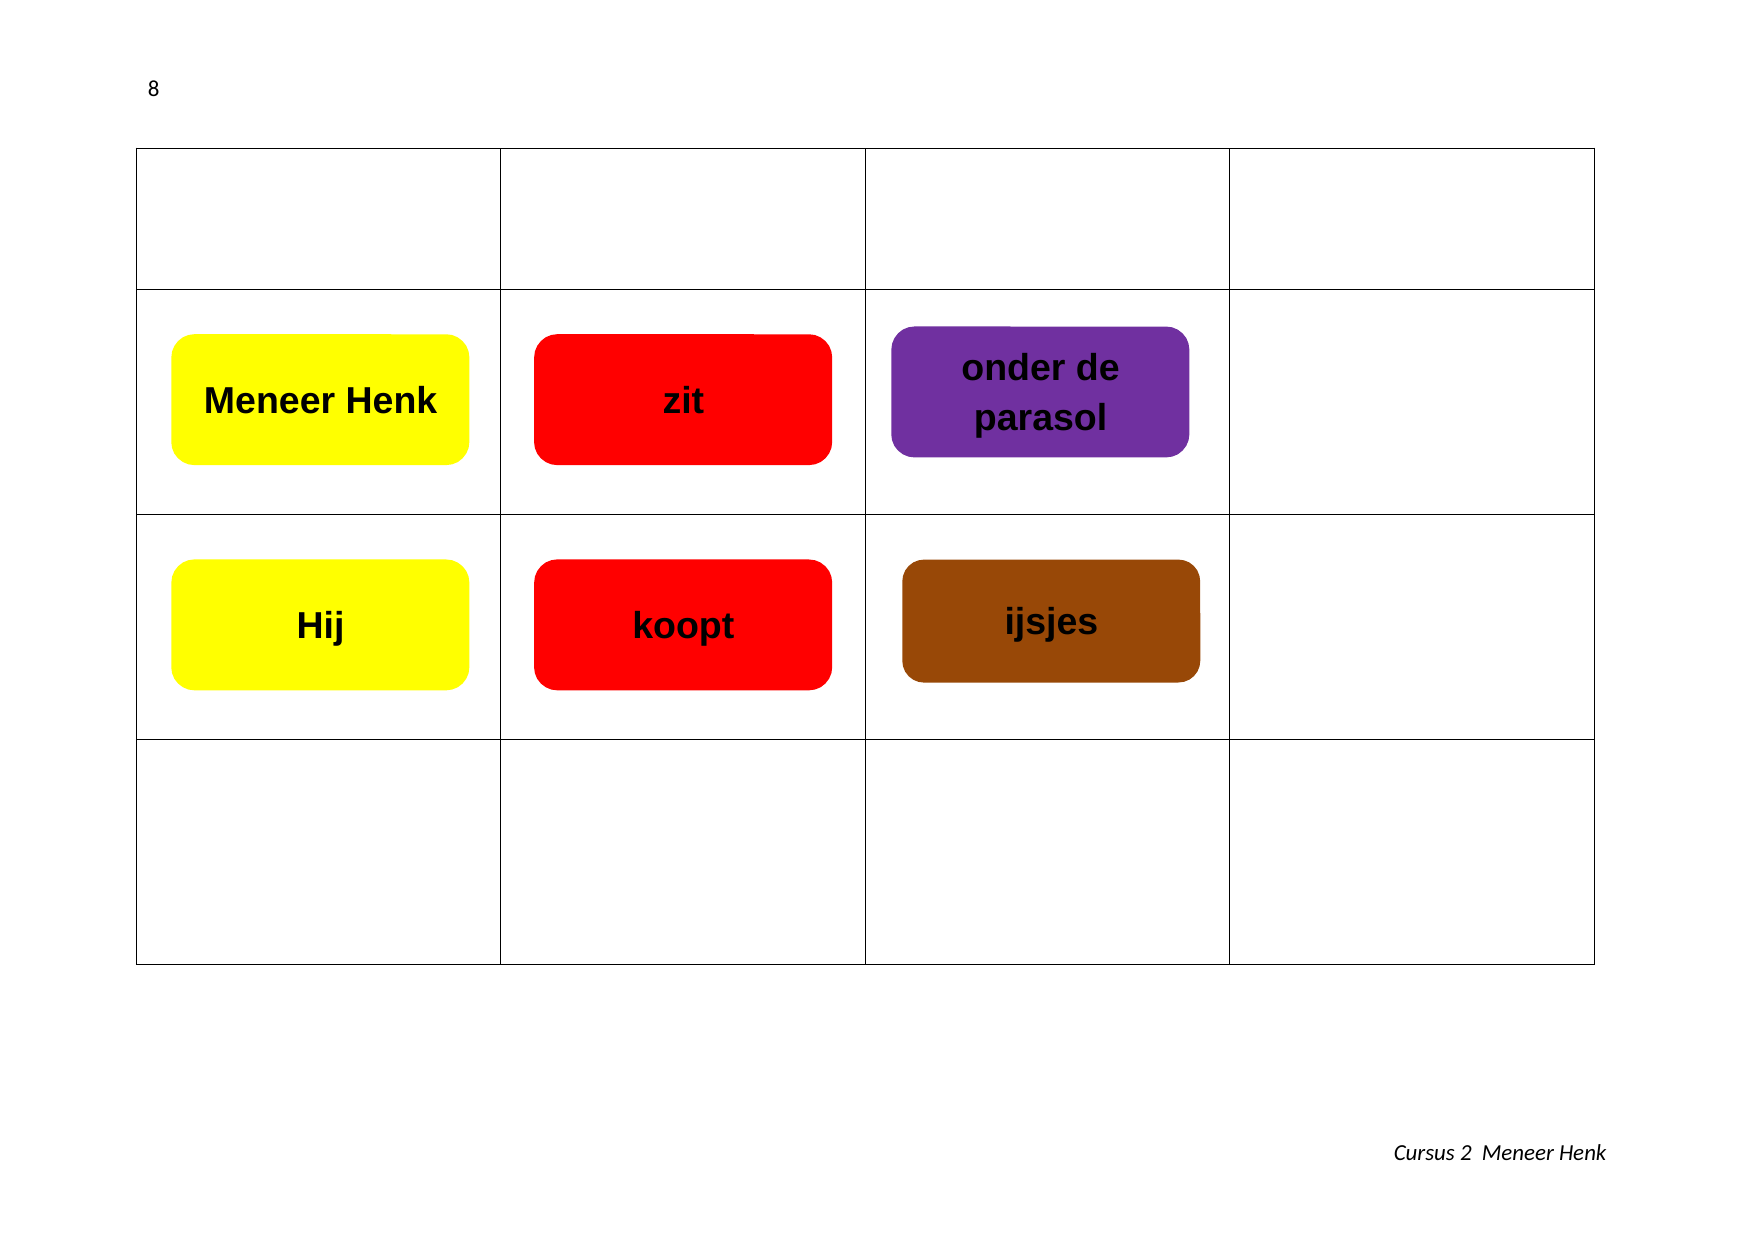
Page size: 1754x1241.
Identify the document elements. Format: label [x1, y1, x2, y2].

table_cell [1230, 290, 1594, 514]
table_cell [1230, 515, 1594, 739]
table_cell [501, 149, 865, 289]
table_cell [501, 515, 865, 739]
table_cell [1230, 740, 1594, 964]
table_cell [137, 149, 500, 289]
table_cell [866, 515, 1229, 739]
table_cell [866, 740, 1229, 964]
table_cell [137, 290, 500, 514]
table_cell [866, 290, 1229, 514]
table_cell [501, 740, 865, 964]
table_cell [137, 515, 500, 739]
table_cell [137, 740, 500, 964]
table_cell [501, 290, 865, 514]
table_cell [1230, 149, 1594, 289]
table_cell [866, 149, 1229, 289]
